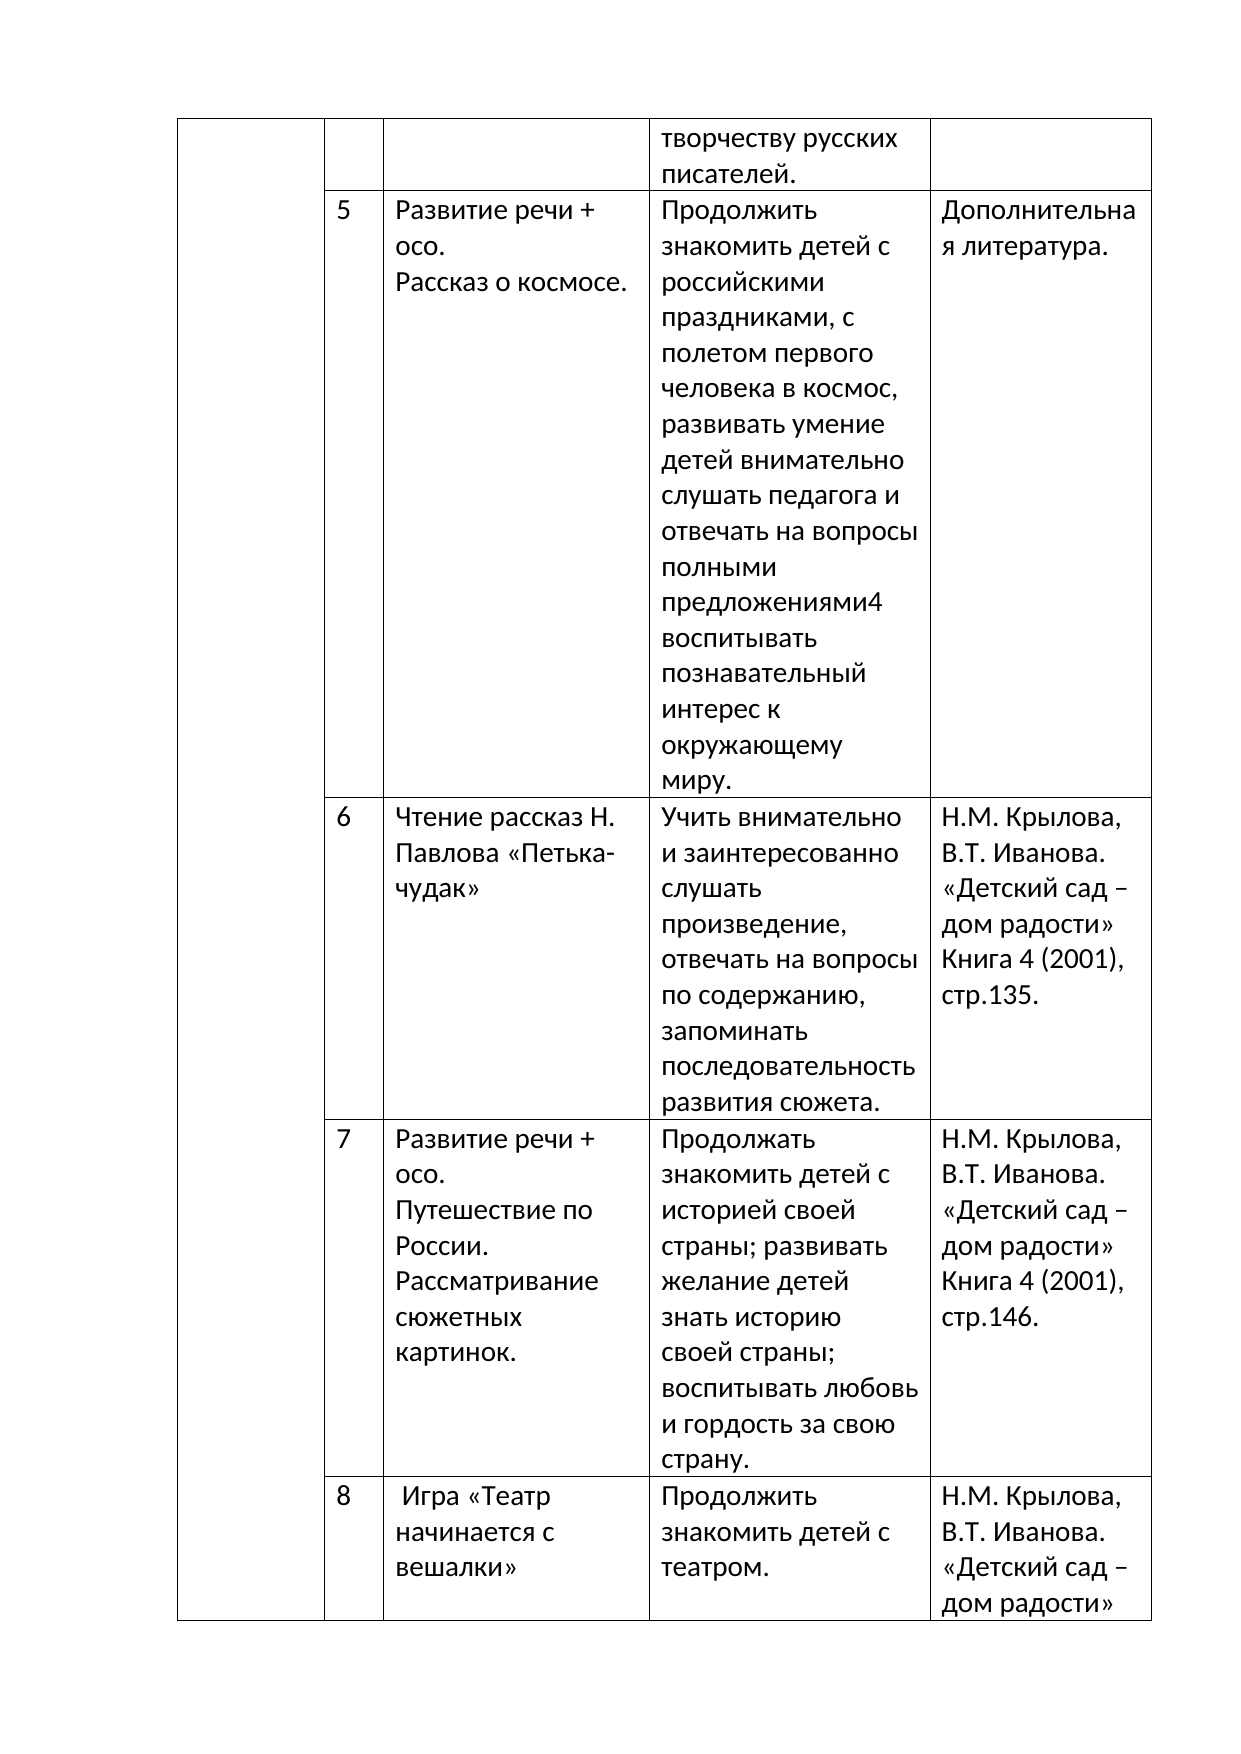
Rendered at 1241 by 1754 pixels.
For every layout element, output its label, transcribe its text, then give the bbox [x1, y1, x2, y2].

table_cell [650, 119, 930, 190]
table_cell 7 [325, 1120, 383, 1476]
table_cell Развитие речи + осо. Путешествие по России. Рассматривание сюжетных картинок. [384, 1120, 649, 1476]
table_cell Развитие речи + осо. Рассказ о космосе. [384, 191, 649, 797]
table_cell 5 [325, 191, 383, 797]
table_cell Дополнительная литература. [931, 191, 1151, 797]
table_cell Н.М. Крылова, В.Т. Иванова. «Детский сад – дом радости» Книга 4 (2001), стр.146. [931, 1120, 1151, 1476]
table_cell Продолжать знакомить детей с историей своей страны; развивать желание детей знать историю своей страны; воспитывать любовь и гордость за свою страну. [650, 1120, 930, 1476]
table_cell 6 [325, 798, 383, 1119]
table_cell 4 [325, 119, 383, 190]
table_cell Н.М. Крылова, В.Т. Иванова. «Детский сад – дом радости» Книга 4 (2001), стр.135. [931, 798, 1151, 1119]
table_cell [650, 1477, 930, 1619]
table_cell Учить внимательно и заинтересованно слушать произведение, отвечать на вопросы по содержанию, запоминать последовательность развития сюжета. [650, 798, 930, 1119]
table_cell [931, 119, 1151, 190]
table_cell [384, 1477, 649, 1619]
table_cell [384, 119, 649, 190]
table_cell Чтение рассказ Н. Павлова «Петька-чудак» [384, 798, 649, 1119]
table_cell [931, 1477, 1151, 1619]
table_cell Продолжить знакомить детей с российскими праздниками, с полетом первого человека в космос, развивать умение детей внимательно слушать педагога и отвечать на вопросы полными предложениями4 воспитывать познавательный интерес к окружающему миру. [650, 191, 930, 797]
table_cell 8 [325, 1477, 383, 1619]
